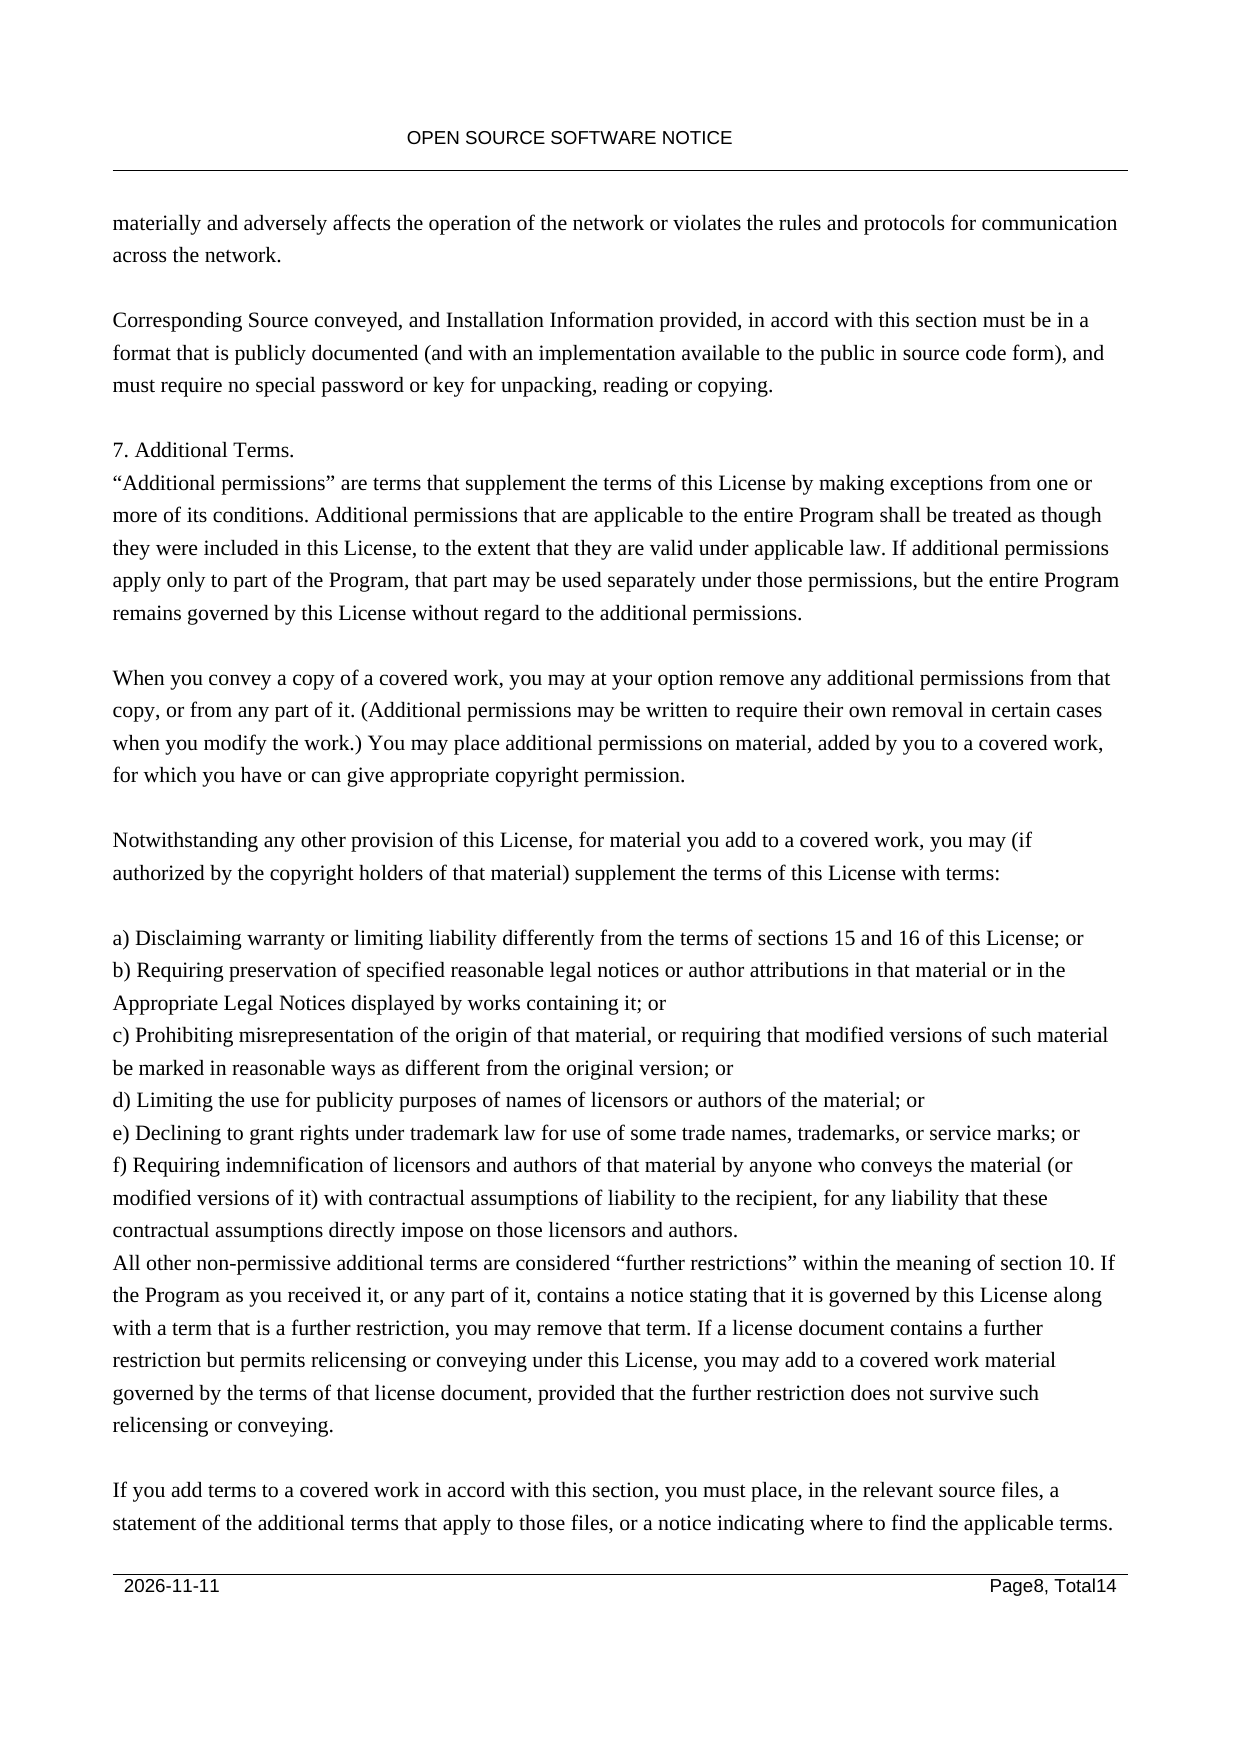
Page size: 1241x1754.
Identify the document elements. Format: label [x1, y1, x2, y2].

text [112, 206, 1128, 1539]
